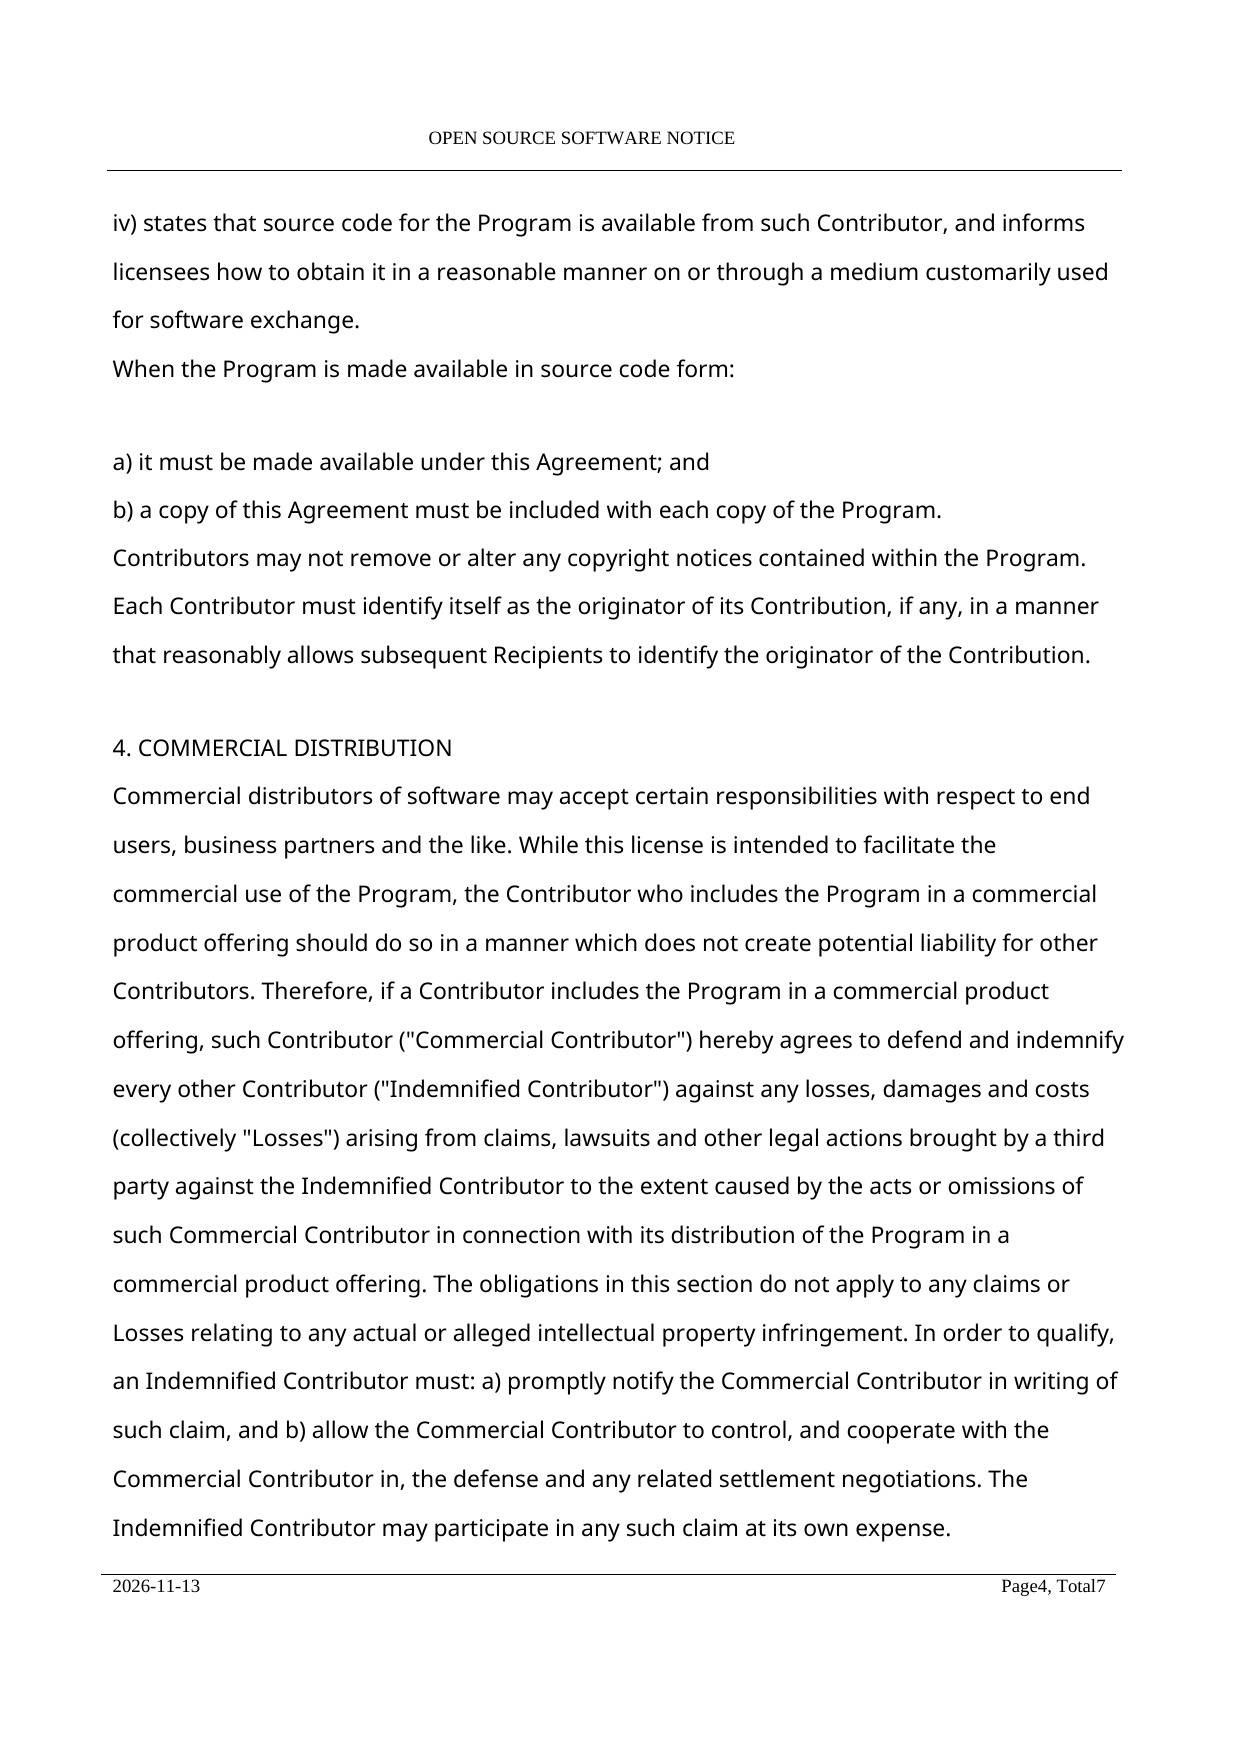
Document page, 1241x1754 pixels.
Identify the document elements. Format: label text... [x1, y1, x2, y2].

text Commercial distributors of software may accept certain responsibilities with respect to end users, business partners and the like. While this license is intended to facilitate the commercial use of the Program, the Contributor who includes the Program in a commercial product offering should do so in a manner which does not create potential liability for other Contributors. Therefore, if a Contributor includes the Program in a commercial product offering, such Contributor ("Commercial Contributor") hereby agrees to defend and indemnify every other Contributor ("Indemnified Contributor") against any losses, damages and costs (collectively "Losses") arising from claims, lawsuits and other legal actions brought by a third party against the Indemnified Contributor to the extent caused by the acts or omissions of such Commercial Contributor in connection with its distribution of the Program in a commercial product offering. The obligations in this section do not apply to any claims or Losses relating to any actual or alleged intellectual property infringement. In order to qualify, an Indemnified Contributor must: a) promptly notify the Commercial Contributor in writing of such claim, and b) allow the Commercial Contributor to control, and cooperate with the Commercial Contributor in, the defense and any related settlement negotiations. The Indemnified Contributor may participate in any such claim at its own expense. [112, 780, 1128, 1543]
text 4. COMMERCIAL DISTRIBUTION [112, 732, 1128, 764]
text iv) states that source code for the Program is available from such Contributor, and informs licensees how to obtain it in a reasonable manner on or through a medium customarily used for software exchange. [112, 206, 1128, 336]
text b) a copy of this Agreement must be included with each copy of the Program. [112, 493, 1128, 526]
text Contributors may not remove or alter any copyright notices contained within the Program. [112, 541, 1128, 574]
text a) it must be made available under this Agreement; and [112, 445, 1128, 478]
text When the Program is made available in source code form: [112, 352, 1128, 384]
text Each Contributor must identify itself as the originator of its Contribution, if any, in a manner that reasonably allows subsequent Recipients to identify the originator of the Contribution. [112, 589, 1128, 671]
